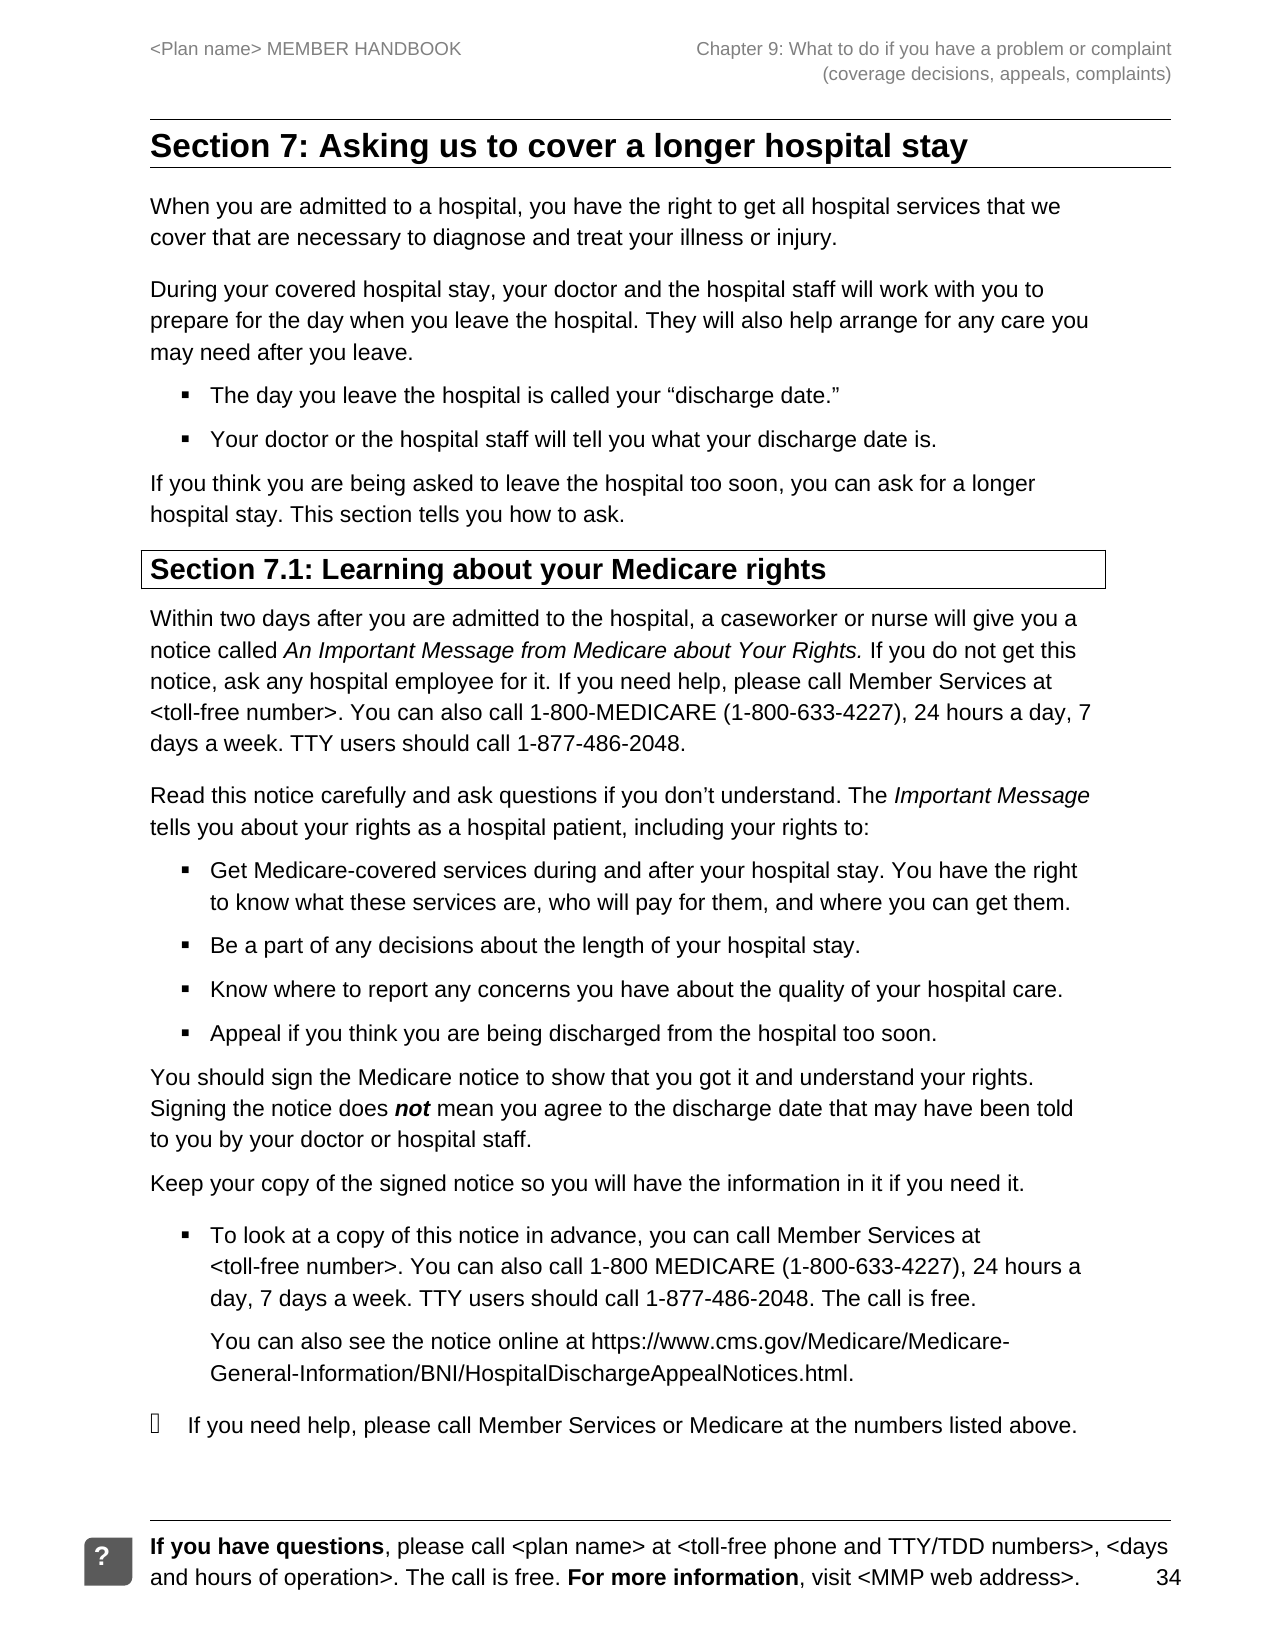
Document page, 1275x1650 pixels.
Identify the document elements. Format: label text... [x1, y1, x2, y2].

text When you are admitted to a hospital, you have the right to get all hospital services that we cover that are necessary to diagnose and treat your illness or injury. [150, 189, 1096, 252]
subtitle Section 7.1: Learning about your Medicare rights [142, 551, 1105, 588]
list Appeal if you think you are being discharged from the hospital too soon. [180, 1016, 1096, 1048]
text During your covered hospital stay, your doctor and the hospital staff will work with you to prepare for the day when you leave the hospital. They will also help arrange for any care you may need after you leave. [150, 273, 1096, 366]
text If you need help, please call Member Services or Medicare at the numbers listed above. [150, 1408, 1171, 1439]
list Be a part of any decisions about the length of your hospital stay. [180, 929, 1096, 960]
subtitle Section 7: Asking us to cover a longer hospital stay [150, 120, 1171, 167]
text Read this notice carefully and ask questions if you don’t understand. The Important Message tells you about your rights as a hospital patient, including your rights to: [150, 779, 1096, 841]
list The day you leave the hospital is called your “discharge date.” [180, 379, 1096, 410]
text Within two days after you are admitted to the hospital, a caseworker or nurse will give you a notice called An Important Message from Medicare about Your Rights. If you do not get this notice, ask any hospital employee for it. If you need help, please call Member Services at <toll-free number>. You can also call 1-800-MEDICARE (1-800-633-4227), 24 hours a day, 7 days a week. TTY users should call 1-877-486-2048. [150, 602, 1096, 758]
list You can also see the notice online at https://www.cms.gov/Medicare/Medicare-General-Information/BNI/HospitalDischargeAppealNotices.html. [210, 1325, 1096, 1387]
list Know where to report any concerns you have about the quality of your hospital care. [180, 973, 1096, 1004]
list Get Medicare-covered services during and after your hospital stay. You have the right to know what these services are, who will pay for them, and where you can get them. [180, 854, 1096, 916]
list To look at a copy of this notice in advance, you can call Member Services at <toll-free number>. You can also call 1-800 MEDICARE (1-800-633-4227), 24 hours a day, 7 days a week. TTY users should call 1-877-486-2048. The call is free. [180, 1218, 1096, 1312]
list Keep your copy of the signed notice so you will have the information in it if you need it. [150, 1166, 1096, 1198]
list Your doctor or the hospital staff will tell you what your discharge date is. [180, 423, 1096, 454]
text If you think you are being asked to leave the hospital too soon, you can ask for a longer hospital stay. This section tells you how to ask. [150, 466, 1096, 529]
list You should sign the Medicare notice to show that you got it and understand your rights. Signing the notice does not mean you agree to the discharge date that may have been told to you by your doctor or hospital staff. [150, 1060, 1096, 1154]
